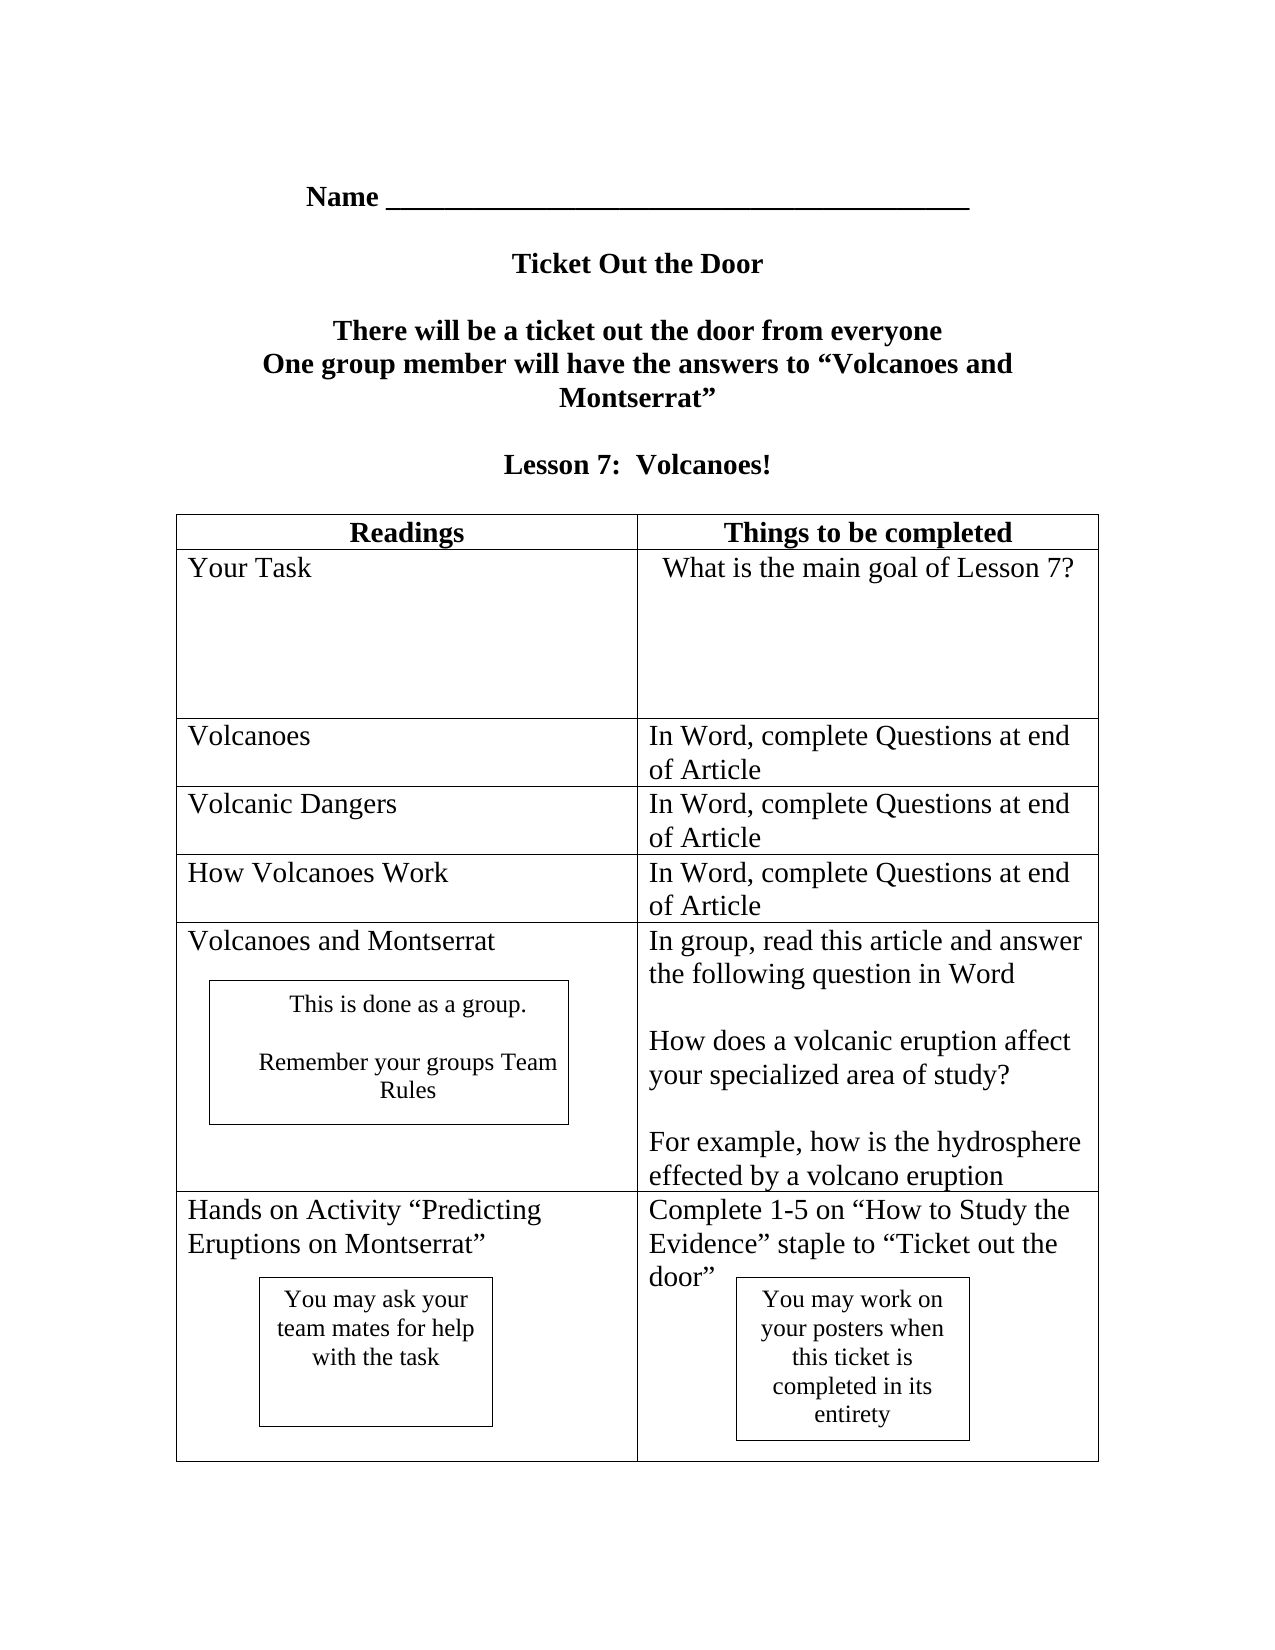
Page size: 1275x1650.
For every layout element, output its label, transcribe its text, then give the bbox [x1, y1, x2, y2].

text One group member will have the answers to “Volcanoes and Montserrat” [187, 346, 1087, 413]
table_cell Volcanoes [177, 719, 637, 786]
text Lesson 7: Volcanoes! [187, 447, 1087, 481]
table_cell Complete 1-5 on “How to Study the Evidence” staple to “Ticket out the door” [638, 1192, 1098, 1461]
table_header Readings [177, 515, 637, 549]
text Name ________________________________________ [187, 179, 1087, 212]
table_cell Hands on Activity “Predicting Eruptions on Montserrat” [177, 1192, 637, 1461]
table_cell Volcanic Dangers [177, 787, 637, 854]
table_cell In Word, complete Questions at end of Article [638, 855, 1098, 922]
table_cell In group, read this article and answer the following question in Word How does a volcanic eruption affect your specialized area of study? For example, how is the hydrosphere effected by a volcano eruption [638, 923, 1098, 1191]
table_cell What is the main goal of Lesson 7? [638, 550, 1098, 717]
table_cell In Word, complete Questions at end of Article [638, 719, 1098, 786]
text Ticket Out the Door [187, 246, 1087, 279]
table_header Things to be completed [638, 515, 1098, 549]
table_cell Volcanoes and Montserrat [177, 923, 637, 1191]
table_cell How Volcanoes Work [177, 855, 637, 922]
table_cell Your Task [177, 550, 637, 717]
text There will be a ticket out the door from everyone [187, 313, 1087, 346]
table_cell In Word, complete Questions at end of Article [638, 787, 1098, 854]
